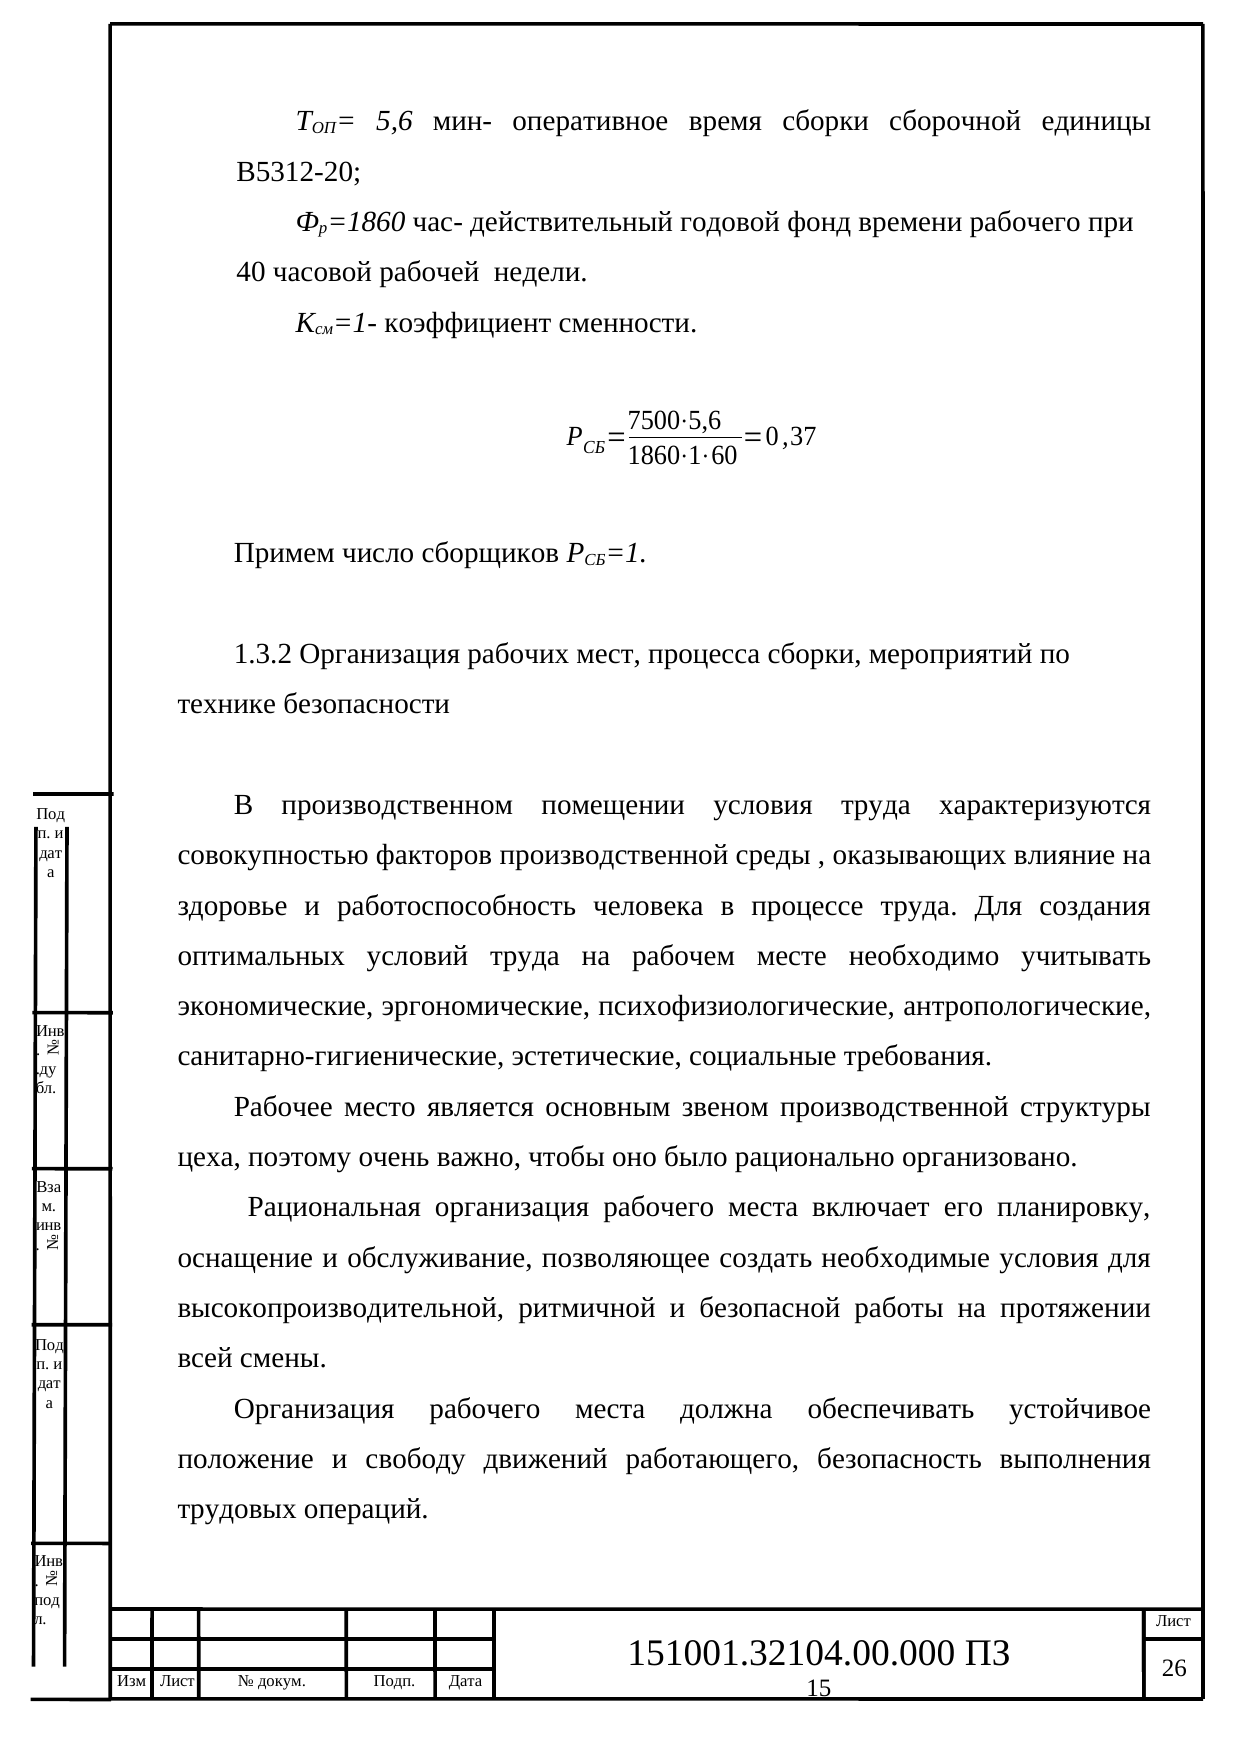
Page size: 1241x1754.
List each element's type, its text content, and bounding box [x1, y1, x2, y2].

text Рабочее место является основным звеном производственной структуры цеха, поэтому очень важно, чтобы оно было рационально организовано. [177, 1089, 1152, 1173]
text Рациональная организация рабочего места включает его планировку, оснащение и обслуживание, позволяющее создать необходимые условия для высокопроизводительной, ритмичной и безопасной работы на протяжении всей смены. [177, 1189, 1152, 1374]
text Организация рабочего места должна обеспечивать устойчивое положение и свободу движений работающего, безопасность выполнения трудовых операций. [177, 1391, 1152, 1525]
text Фр=1860 час- действительный годовой фонд времени рабочего при 40 часовой рабочей недели. [236, 204, 1152, 288]
text 1.3.2 Организация рабочих мест, процесса сборки, мероприятий по технике безопасности [177, 636, 1152, 720]
text ТОП= 5,6 мин- оперативное время сборки сборочной единицы В5312-20; [236, 103, 1152, 187]
text В производственном помещении условия труда характеризуются совокупностью факторов производственной среды , оказывающих влияние на здоровье и работоспособность человека в процессе труда. Для создания оптимальных условий труда на рабочем месте необходимо учитывать экономические, эргономические, психофизиологические, антропологические, санитарно-гигиенические, эстетические, социальные требования. [177, 787, 1152, 1072]
text Примем число сборщиков РСБ=1. [177, 535, 1152, 569]
text Ксм=1- коэффициент сменности. [177, 305, 1152, 338]
